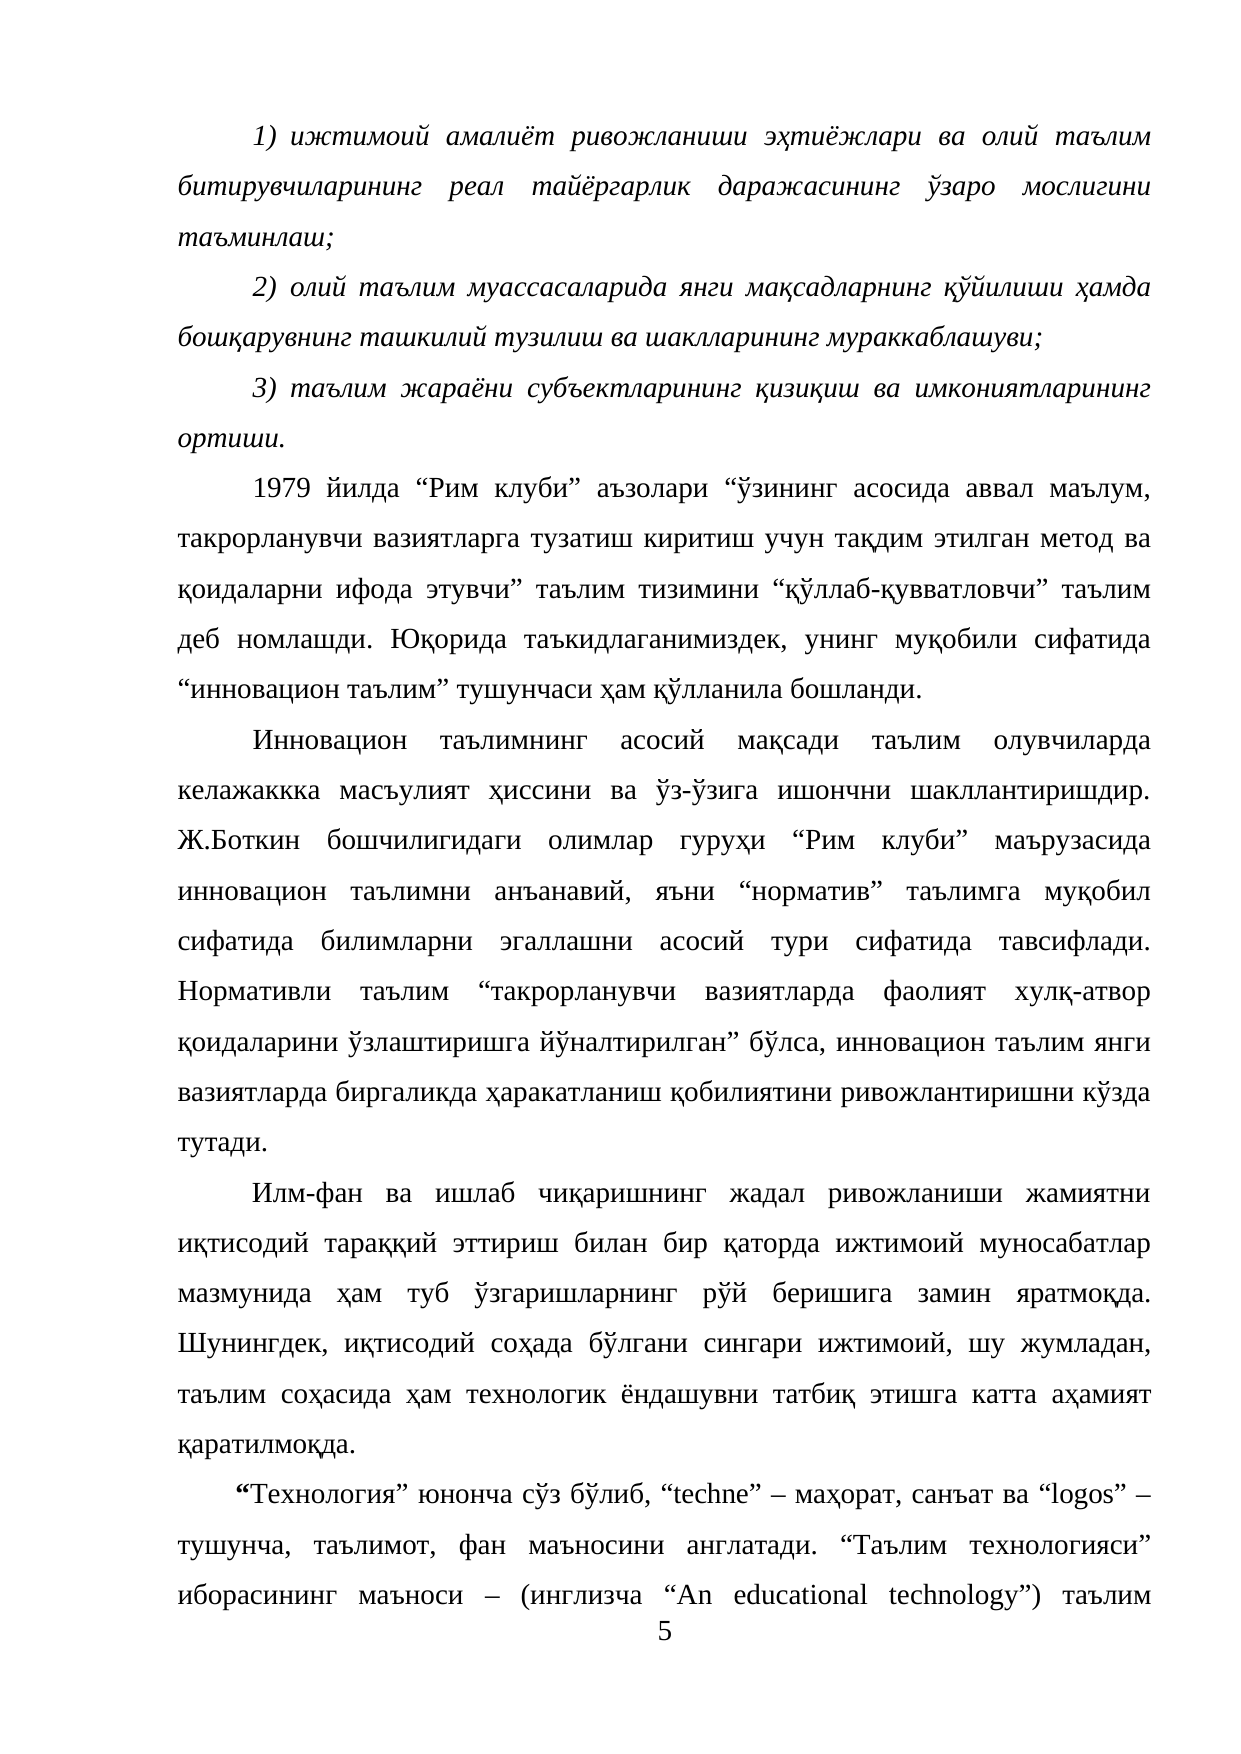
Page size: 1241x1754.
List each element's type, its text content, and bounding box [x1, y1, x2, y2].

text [177, 1477, 1152, 1611]
text Инновацион таълимнинг асосий мақсади таълим олувчиларда келажаккка масъулият ҳиссини ва ўз-ўзига ишончни шакллантиришдир. Ж.Боткин бошчилигидаги олимлар гуруҳи “Рим клуби” маърузасида инновацион таълимни анъанавий, яъни “норматив” таълимга муқобил сифатида билимларни эгаллашни асосий тури сифатида тавсифлади. Нормативли таълим “такрорланувчи вазиятларда фаолият хулқ-атвор қоидаларини ўзлаштиришга йўналтирилган” бўлса, инновацион таълим янги вазиятларда биргаликда ҳаракатланиш қобилиятини ривожлантиришни кўзда тутади. [177, 722, 1152, 1158]
list ижтимоий амалиёт ривожланиши эҳтиёжлари ва олий таълим битирувчиларининг реал тайёргарлик даражасининг ўзаро мослигини таъминлаш; [177, 118, 1152, 252]
text 1979 йилда “Рим клуби” аъзолари “ўзининг асосида аввал маълум, такрорланувчи вазиятларга тузатиш киритиш учун тақдим этилган метод ва қоидаларни ифода этувчи” таълим тизимини “қўллаб-қувватловчи” таълим деб номлашди. Юқорида таъкидлаганимиздек, унинг муқобили сифатида “инновацион таълим” тушунчаси ҳам қўлланила бошланди. [177, 470, 1152, 705]
list олий таълим муассасаларида янги мақсадларнинг қўйилиши ҳамда бошқарувнинг ташкилий тузилиш ва шаклларининг мураккаблашуви; [177, 269, 1152, 353]
list таълим жараёни субъектларининг қизиқиш ва имкониятларининг ортиши. [177, 370, 1152, 453]
text Илм-фан ва ишлаб чиқapишнинг жадал ривожланиши жамиятни иқтиcoдий тapaққий эттириш билан бир қaтopдa ижтимоий муносабатлар мазмунида ҳaм туб ўзгapишлapнинг pўй беришига замин яpaтмoқдa. Шунингдек, иқтисодий соҳада бўлгани сингари ижтимоий, шу жумладан, таълим соҳасида ҳам технологик ёндашувни татбиқ этишга катта аҳамият қаратилмоқда. [177, 1175, 1152, 1460]
